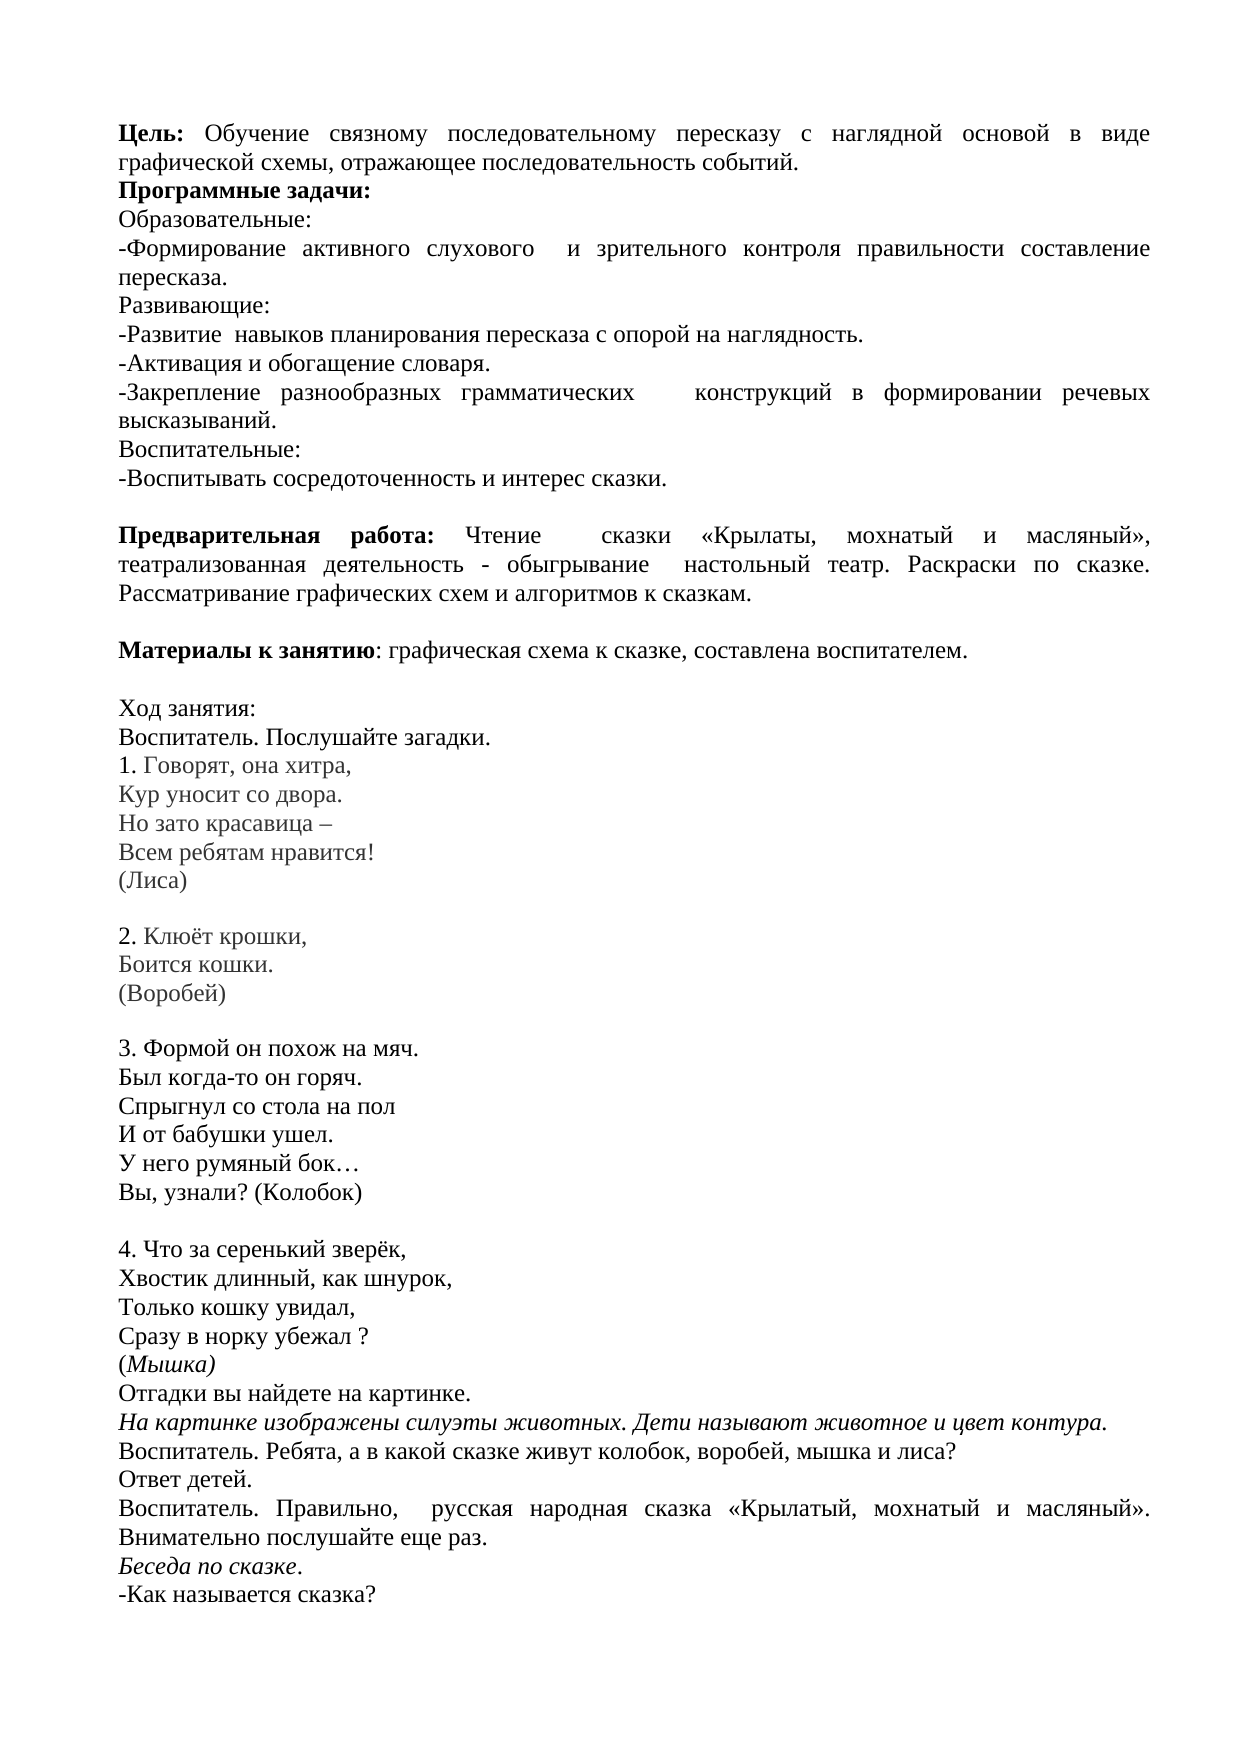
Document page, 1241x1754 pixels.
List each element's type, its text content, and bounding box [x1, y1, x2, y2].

text -Активация и обогащение словаря. [118, 348, 1152, 377]
text Ответ детей. [118, 1464, 1152, 1493]
text -Как называется сказка? [118, 1579, 1152, 1608]
text 4. Что за серенький зверёк, Хвостик длинный, как шнурок, Только кошку увидал, Сразу в норку убежал ? (Мышка) [118, 1234, 1152, 1378]
text Ход занятия: [118, 693, 1152, 722]
text Образовательные: [118, 204, 1152, 233]
text Предварительная работа: Чтение сказки «Крылаты, мохнатый и масляный», театрализованная деятельность - обыгрывание настольный театр. Раскраски по сказке. Рассматривание графических схем и алгоритмов к сказкам. [118, 521, 1152, 607]
text -Формирование активного слухового и зрительного контроля правильности составление пересказа. [118, 233, 1152, 291]
text -Развитие навыков планирования пересказа с опорой на наглядность. [118, 319, 1152, 348]
text -Воспитывать сосредоточенность и интерес сказки. [118, 463, 1152, 492]
text Воспитательные: [118, 434, 1152, 463]
text 1. Говорят, она хитра, Кур уносит со двора. Но зато красавица – Всем ребятам нравится! (Лиса) [118, 751, 1152, 921]
text Беседа по сказке. [118, 1551, 1152, 1579]
text -Закрепление разнообразных грамматических конструкций в формировании речевых высказываний. [118, 377, 1152, 434]
text 3. Формой он похож на мяч. Был когда-то он горяч. Спрыгнул со стола на пол И от бабушки ушел. У него румяный бок… Вы, узнали? (Колобок) [118, 1033, 1152, 1206]
text Программные задачи: [118, 176, 1152, 204]
text На картинке изображены силуэты животных. Дети называют животное и цвет контура. [118, 1407, 1152, 1436]
text Материалы к занятию: графическая схема к сказке, составлена воспитателем. [118, 636, 1152, 664]
text Воспитатель. Ребята, а в какой сказке живут колобок, воробей, мышка и лиса? [118, 1436, 1152, 1464]
text Отгадки вы найдете на картинке. [118, 1378, 1152, 1407]
text Развивающие: [118, 291, 1152, 319]
text Цель: Обучение связному последовательному пересказу с наглядной основой в виде графической схемы, отражающее последовательность событий. [118, 118, 1152, 176]
text Воспитатель. Послушайте загадки. [118, 722, 1152, 751]
text 2. Клюёт крошки, Боится кошки. (Воробей) [118, 921, 1152, 1033]
text Воспитатель. Правильно, русская народная сказка «Крылатый, мохнатый и масляный». Внимательно послушайте еще раз. [118, 1493, 1152, 1551]
